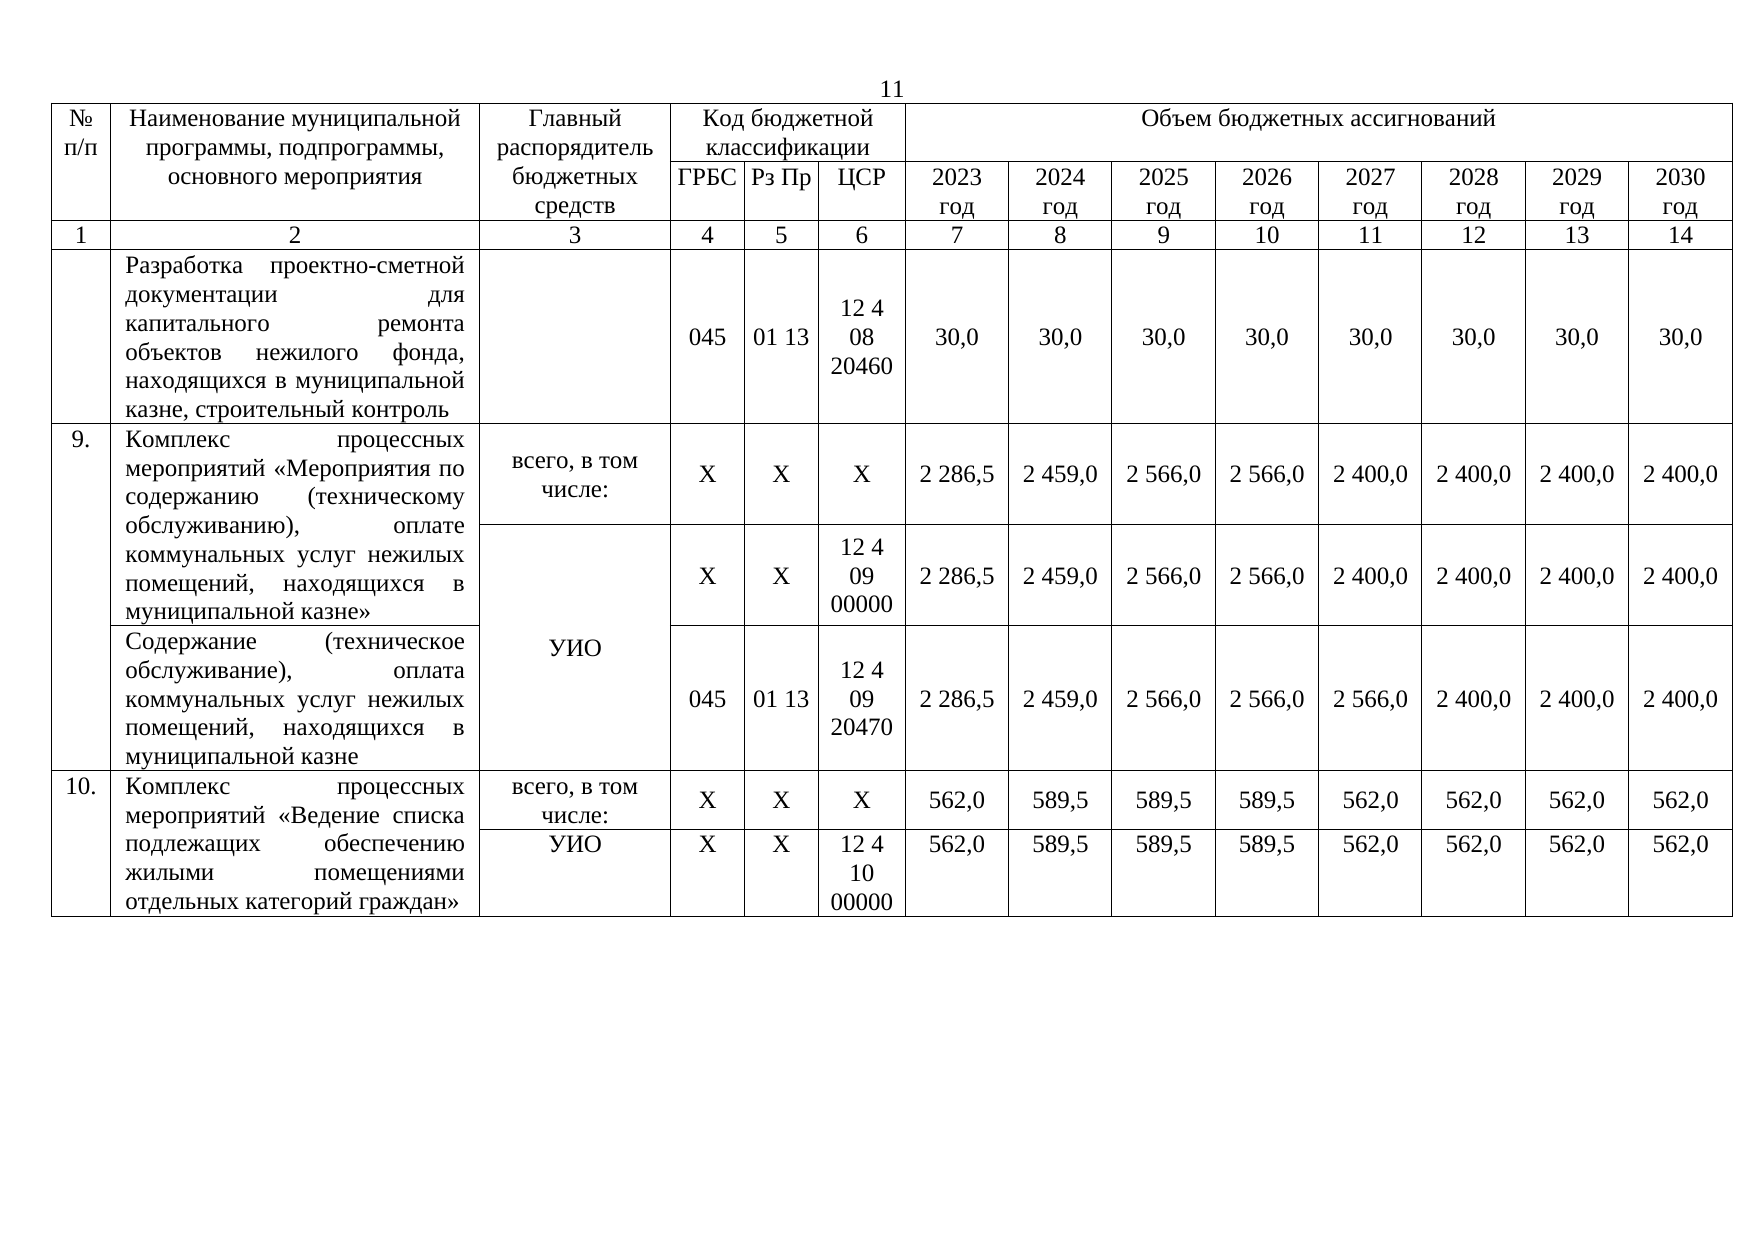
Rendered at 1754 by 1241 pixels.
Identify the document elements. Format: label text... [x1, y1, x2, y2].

table_header Объем бюджетных ассигнований [906, 104, 1732, 161]
table_cell 2027 год [1319, 162, 1421, 219]
table_cell 30,0 [1422, 250, 1525, 423]
table_cell 30,0 [906, 250, 1008, 423]
table_cell 12 [1422, 221, 1525, 249]
table_cell Разработка проектно-сметной документации для капитального ремонта объектов нежилого фонда, находящихся в муниципальной казне, строительный контроль [111, 250, 479, 423]
table_cell 2026 год [1216, 162, 1318, 219]
table_cell 2 566,0 [1216, 626, 1318, 770]
table_cell 12 4 10 00000 [819, 830, 905, 916]
table_cell 589,5 [1112, 830, 1215, 916]
table_cell 562,0 [1526, 830, 1628, 916]
table_cell 2 459,0 [1009, 626, 1111, 770]
table_cell 562,0 [1319, 771, 1421, 828]
table_cell 9. [52, 424, 110, 770]
table_cell 2 400,0 [1526, 525, 1628, 625]
table_header № п/п [52, 104, 110, 219]
table_cell Содержание (техническое обслуживание), оплата коммунальных услуг нежилых помещений, находящихся в муниципальной казне [111, 626, 479, 770]
table_cell 2030 год [1629, 162, 1732, 219]
table_cell 589,5 [1009, 830, 1111, 916]
table_cell 2 400,0 [1629, 525, 1732, 625]
table_cell УИО [480, 830, 670, 916]
table_cell 589,5 [1216, 771, 1318, 828]
table_cell 589,5 [1216, 830, 1318, 916]
table_cell 562,0 [1629, 830, 1732, 916]
table_cell 2 459,0 [1009, 525, 1111, 625]
table_header Код бюджетной классификации [671, 104, 905, 161]
table_cell Х [671, 771, 744, 828]
table_cell 10 [1216, 221, 1318, 249]
table_cell 2 400,0 [1629, 424, 1732, 524]
table_cell 2 400,0 [1526, 626, 1628, 770]
table_cell 2023 год [906, 162, 1008, 219]
table_cell 11 [1319, 221, 1421, 249]
table_header Главный распорядитель бюджетных средств (ответственный исполнитель, соисполнитель, участник) [480, 104, 670, 219]
table_cell 2 286,5 [906, 424, 1008, 524]
table_cell 045 [671, 250, 744, 423]
table_cell Х [745, 424, 818, 524]
table_cell Комплекс процессных мероприятий «Ведение списка подлежащих обеспечению жилыми помещениями отдельных категорий граждан» [111, 771, 479, 916]
table_cell Х [671, 525, 744, 625]
table_cell УИО [480, 525, 670, 770]
table_cell Х [745, 830, 818, 916]
table_cell 2 566,0 [1112, 424, 1215, 524]
table_cell 01 13 [745, 250, 818, 423]
table_cell 14 [1629, 221, 1732, 249]
table_cell 2 400,0 [1319, 424, 1421, 524]
table_cell 2 566,0 [1112, 626, 1215, 770]
table_cell всего, в том числе: [480, 771, 670, 828]
table_cell 12 4 09 20470 [819, 626, 905, 770]
table_cell 1 [52, 221, 110, 249]
table_cell 2 286,5 [906, 525, 1008, 625]
table_cell 562,0 [1629, 771, 1732, 828]
table_cell 2 400,0 [1422, 424, 1525, 524]
table_cell 2 459,0 [1009, 424, 1111, 524]
table_cell 2 400,0 [1422, 525, 1525, 625]
table_cell 2 [111, 221, 479, 249]
table_cell 30,0 [1629, 250, 1732, 423]
table_cell 4 [671, 221, 744, 249]
table_cell 2 566,0 [1112, 525, 1215, 625]
table_cell 30,0 [1526, 250, 1628, 423]
table_cell 5 [745, 221, 818, 249]
table_cell Х [745, 525, 818, 625]
table_cell 30,0 [1112, 250, 1215, 423]
table_cell 2 400,0 [1422, 626, 1525, 770]
table_cell 01 13 [745, 626, 818, 770]
table_cell Комплекс процессных мероприятий «Мероприятия по содержанию (техническому обслуживанию), оплате коммунальных услуг нежилых помещений, находящихся в муниципальной казне» [111, 424, 479, 625]
table_cell 30,0 [1319, 250, 1421, 423]
table_cell 3 [480, 221, 670, 249]
table_cell 2 566,0 [1319, 626, 1421, 770]
table_cell всего, в том числе: [480, 424, 670, 524]
table_cell 2028 год [1422, 162, 1525, 219]
table_cell Х [671, 830, 744, 916]
table_cell 2 400,0 [1319, 525, 1421, 625]
table_cell Х [819, 771, 905, 828]
table_cell 589,5 [1112, 771, 1215, 828]
table_cell 2 400,0 [1629, 626, 1732, 770]
table_cell 2029 год [1526, 162, 1628, 219]
table_cell 2025 год [1112, 162, 1215, 219]
table_cell 30,0 [1009, 250, 1111, 423]
table_cell 2024 год [1009, 162, 1111, 219]
table_cell 2 566,0 [1216, 525, 1318, 625]
table_cell 8 [1009, 221, 1111, 249]
table_cell 562,0 [1319, 830, 1421, 916]
table_cell 30,0 [1216, 250, 1318, 423]
table_cell Рз Пр [745, 162, 818, 219]
table_cell 13 [1526, 221, 1628, 249]
table_cell Х [819, 424, 905, 524]
table_cell Х [745, 771, 818, 828]
table_cell 562,0 [1526, 771, 1628, 828]
table_cell 589,5 [1009, 771, 1111, 828]
table_cell ЦСР [819, 162, 905, 219]
table_cell 2 400,0 [1526, 424, 1628, 524]
table_cell 12 4 09 00000 [819, 525, 905, 625]
table_cell 12 4 08 20460 [819, 250, 905, 423]
table_cell 562,0 [1422, 830, 1525, 916]
table_cell 2 566,0 [1216, 424, 1318, 524]
table_cell 045 [671, 626, 744, 770]
table_cell 10. [52, 771, 110, 916]
table_cell 9 [1112, 221, 1215, 249]
table_cell ГРБС [671, 162, 744, 219]
table_header Наименование муниципальной программы, подпрограммы, основного мероприятия [111, 104, 479, 219]
table_cell 2 286,5 [906, 626, 1008, 770]
table_cell 7 [906, 221, 1008, 249]
table_cell 562,0 [906, 830, 1008, 916]
table_cell 562,0 [1422, 771, 1525, 828]
table_cell Х [671, 424, 744, 524]
table_cell 562,0 [906, 771, 1008, 828]
table_cell 6 [819, 221, 905, 249]
